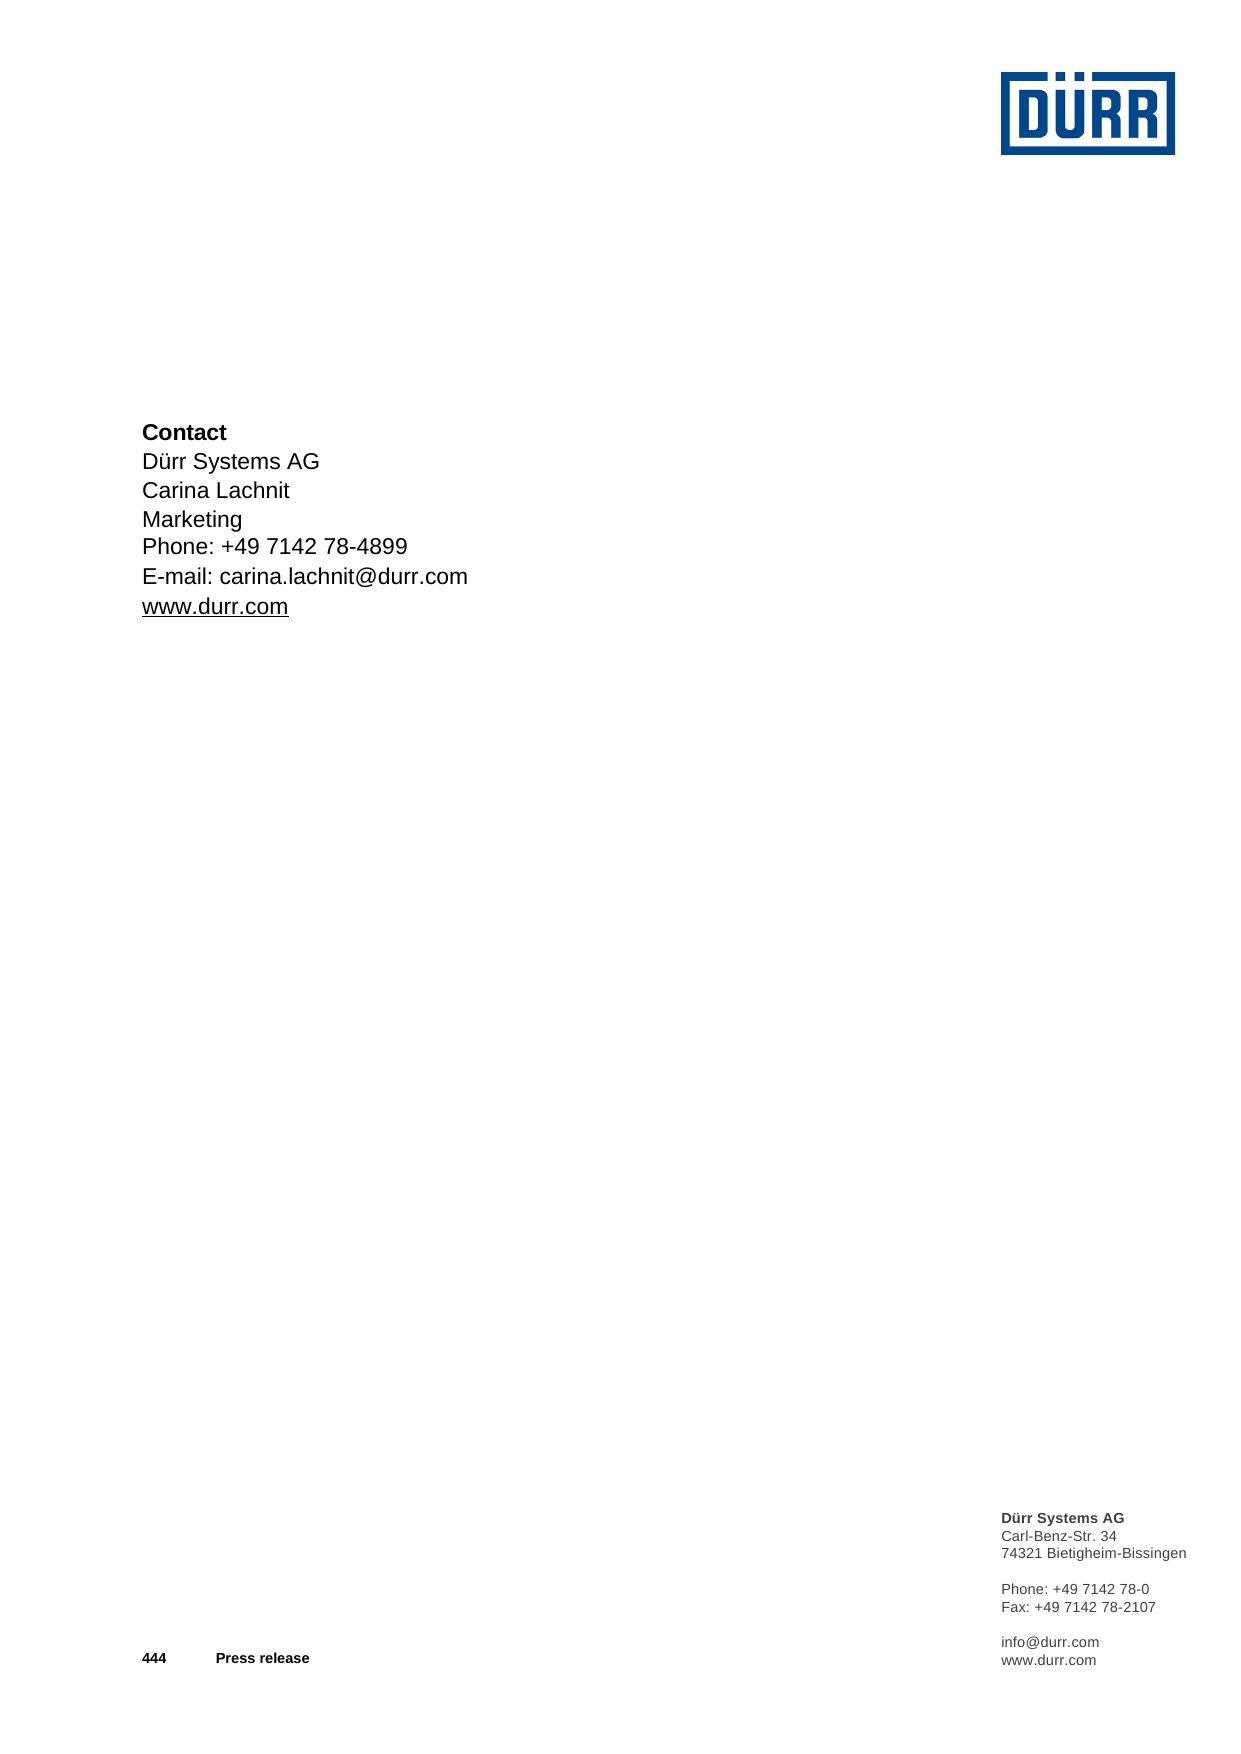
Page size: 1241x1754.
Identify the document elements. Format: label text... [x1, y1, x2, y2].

text www.durr.com [142, 593, 921, 619]
text Carina Lachnit [142, 474, 951, 504]
text Dürr Systems AG [142, 445, 951, 474]
text E-mail: carina.lachnit@durr.com [142, 563, 921, 589]
text Phone: +49 7142 78-4899 [142, 533, 921, 559]
text Marketing [142, 504, 951, 533]
picture [1001, 72, 1175, 155]
text Contact [142, 416, 951, 445]
